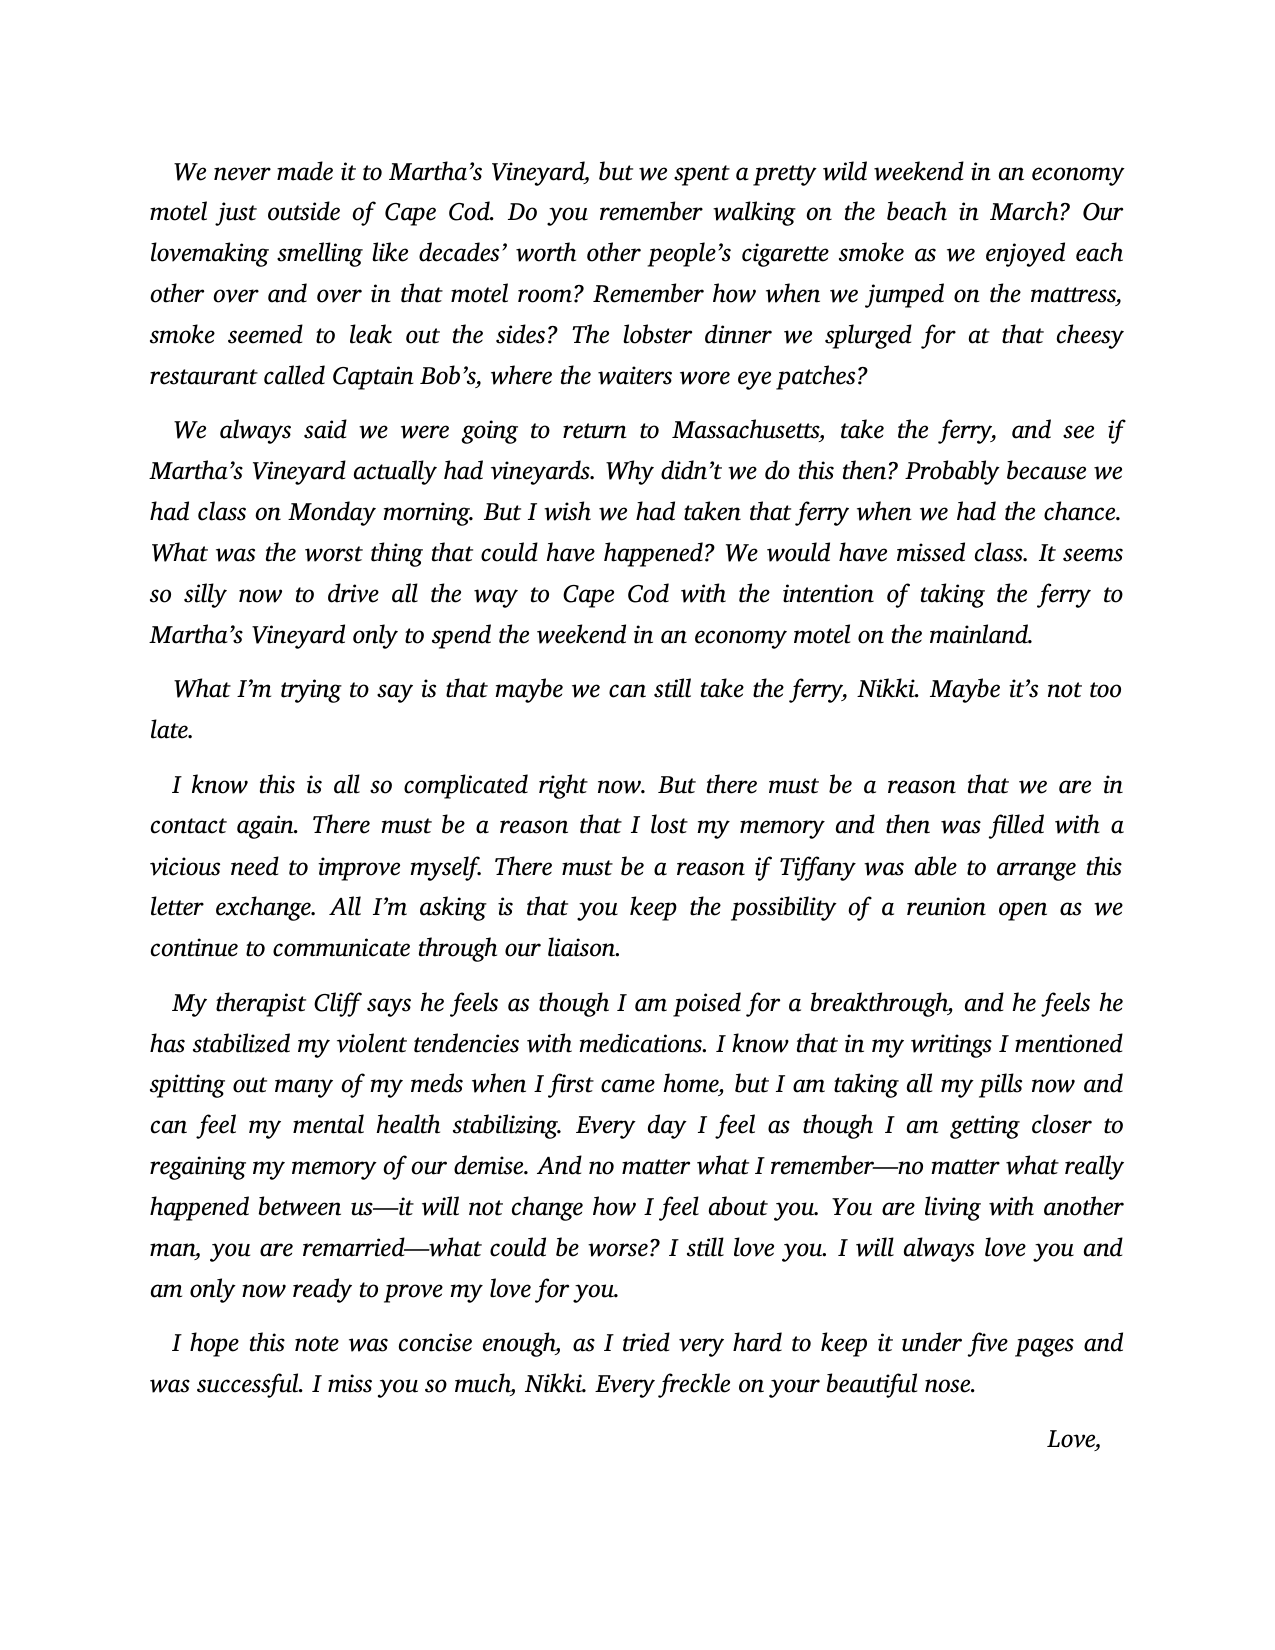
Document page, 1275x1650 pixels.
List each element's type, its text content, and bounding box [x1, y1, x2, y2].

text What I’m trying to say is that maybe we can still take the ferry, Nikki. Maybe it’s not too late. [150, 668, 1125, 750]
text My therapist Cliff says he feels as though I am poised for a breakthrough, and he feels he has stabilized my violent tendencies with medications. I know that in my writings I mentioned spitting out many of my meds when I first came home, but I am taking all my pills now and can feel my mental health stabilizing. Every day I feel as though I am getting closer to regaining my memory of our demise. And no matter what I remember—no matter what really happened between us—it will not change how I feel about you. You are living with another man, you are remarried—what could be worse? I still love you. I will always love you and am only now ready to prove my love for you. [150, 981, 1125, 1309]
text I hope this note was concise enough, as I tried very hard to keep it under five pages and was successful. I miss you so much, Nikki. Every freckle on your beautiful nose. [150, 1322, 1125, 1404]
text Love, [150, 1417, 1102, 1458]
text I know this is all so complicated right now. But there must be a reason that we are in contact again. There must be a reason that I lost my memory and then was filled with a vicious need to improve myself. There must be a reason if Tiffany was able to arrange this letter exchange. All I’m asking is that you keep the possibility of a reunion open as we continue to communicate through our liaison. [150, 763, 1125, 968]
text We never made it to Martha’s Vineyard, but we spent a pretty wild weekend in an economy motel just outside of Cape Cod. Do you remember walking on the beach in March? Our lovemaking smelling like decades’ worth other people’s cigarette smoke as we enjoyed each other over and over in that motel room? Remember how when we jumped on the mattress, smoke seemed to leak out the sides? The lobster dinner we splurged for at that cheesy restaurant called Captain Bob’s, where the waiters wore eye patches? [150, 150, 1125, 396]
text We always said we were going to return to Massachusetts, take the ferry, and see if Martha’s Vineyard actually had vineyards. Why didn’t we do this then? Probably because we had class on Monday morning. But I wish we had taken that ferry when we had the chance. What was the worst thing that could have happened? We would have missed class. It seems so silly now to drive all the way to Cape Cod with the intention of taking the ferry to Martha’s Vineyard only to spend the weekend in an economy motel on the mainland. [150, 409, 1125, 654]
